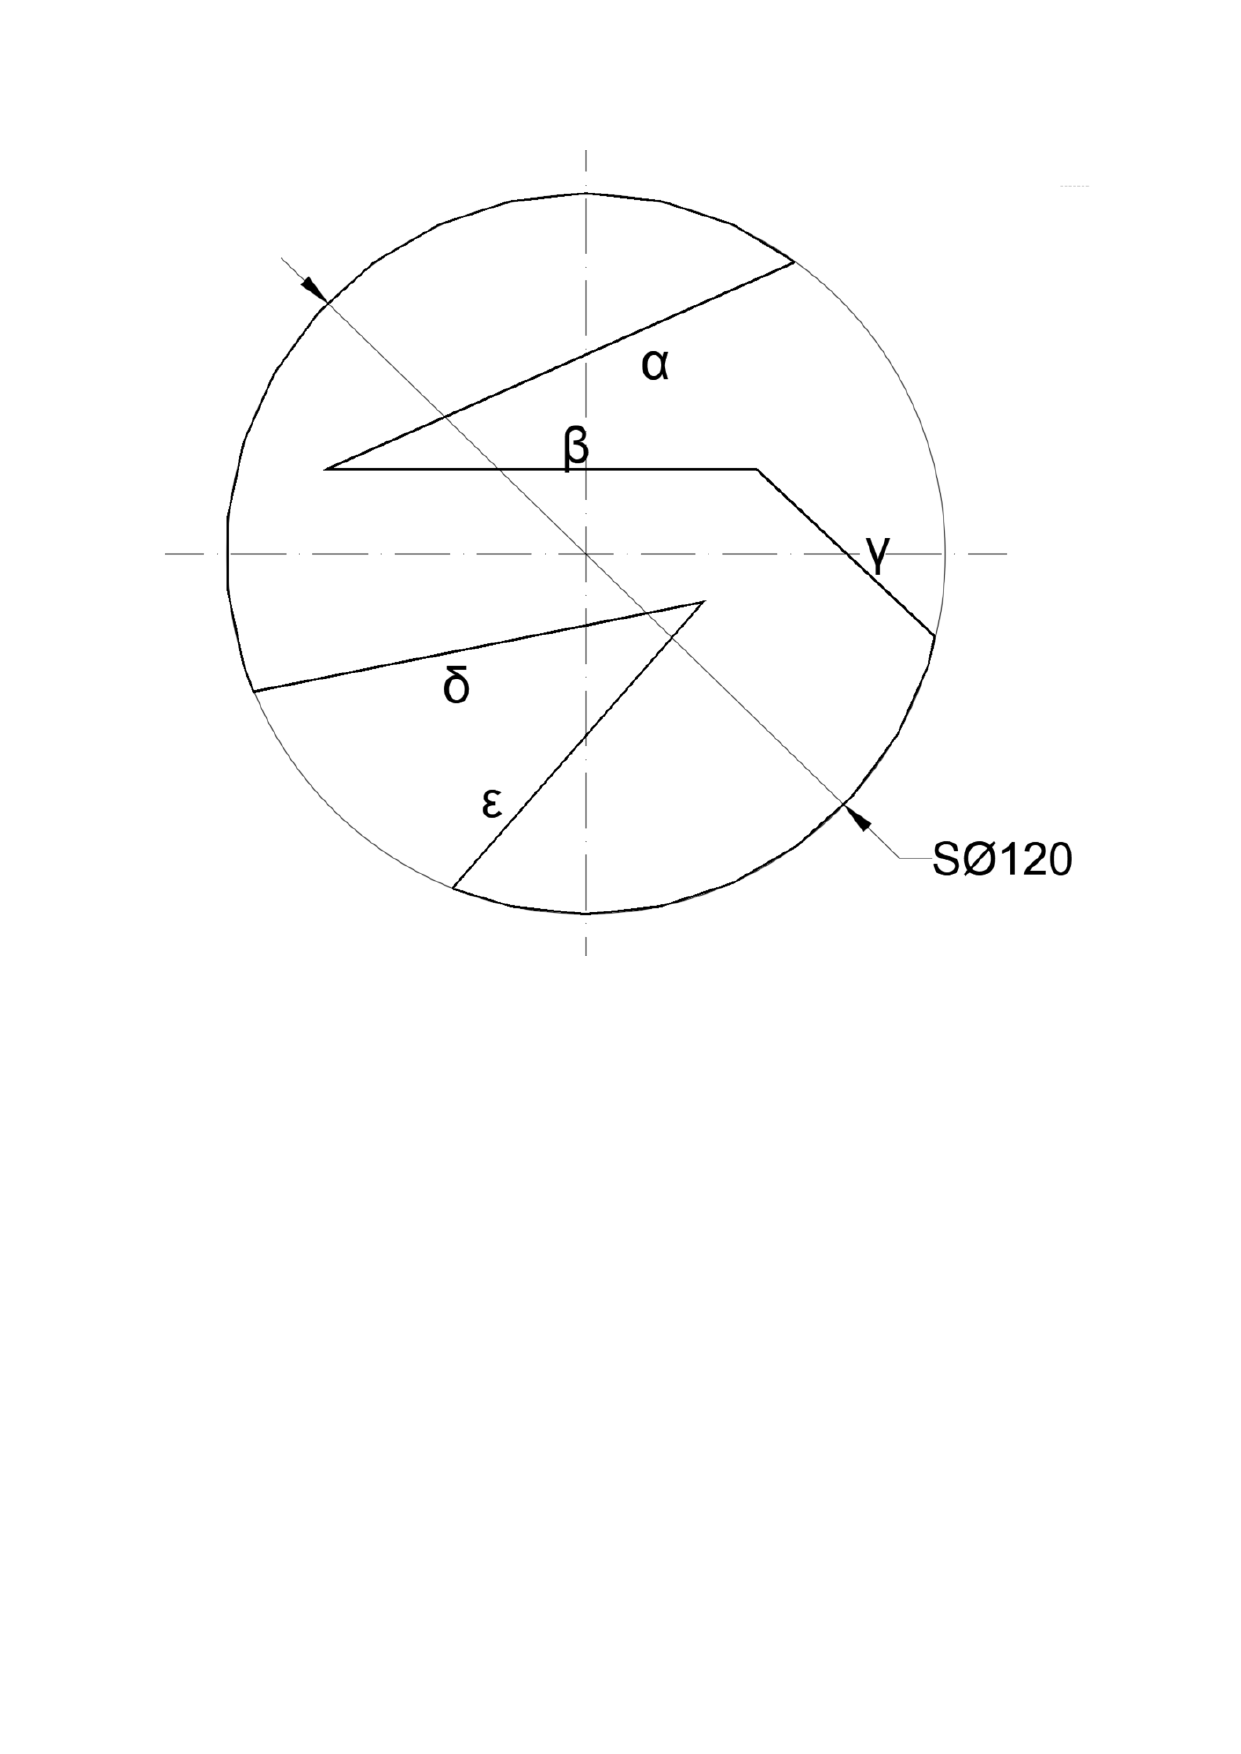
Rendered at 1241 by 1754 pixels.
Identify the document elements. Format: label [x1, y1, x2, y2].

picture [150, 150, 1090, 956]
